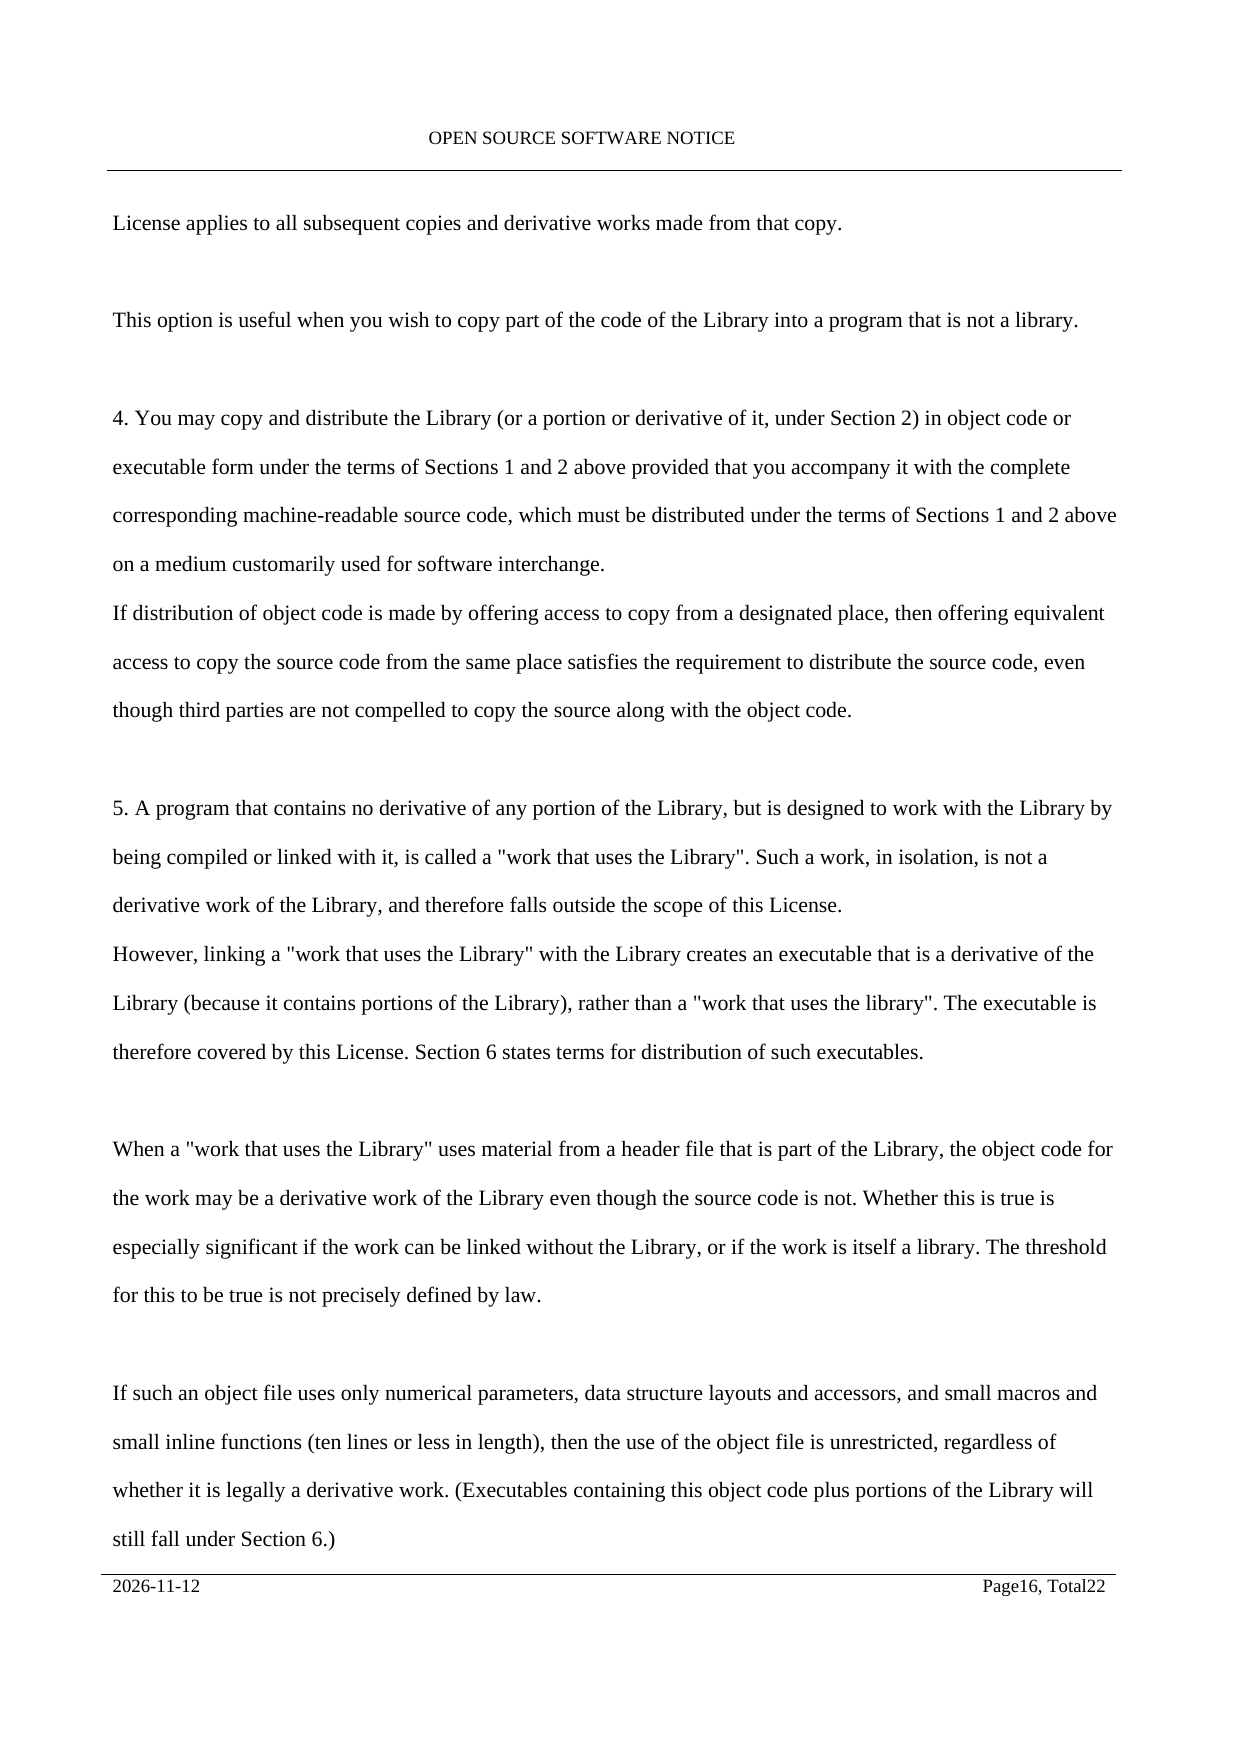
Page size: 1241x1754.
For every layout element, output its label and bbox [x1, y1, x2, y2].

text [112, 206, 1128, 1555]
